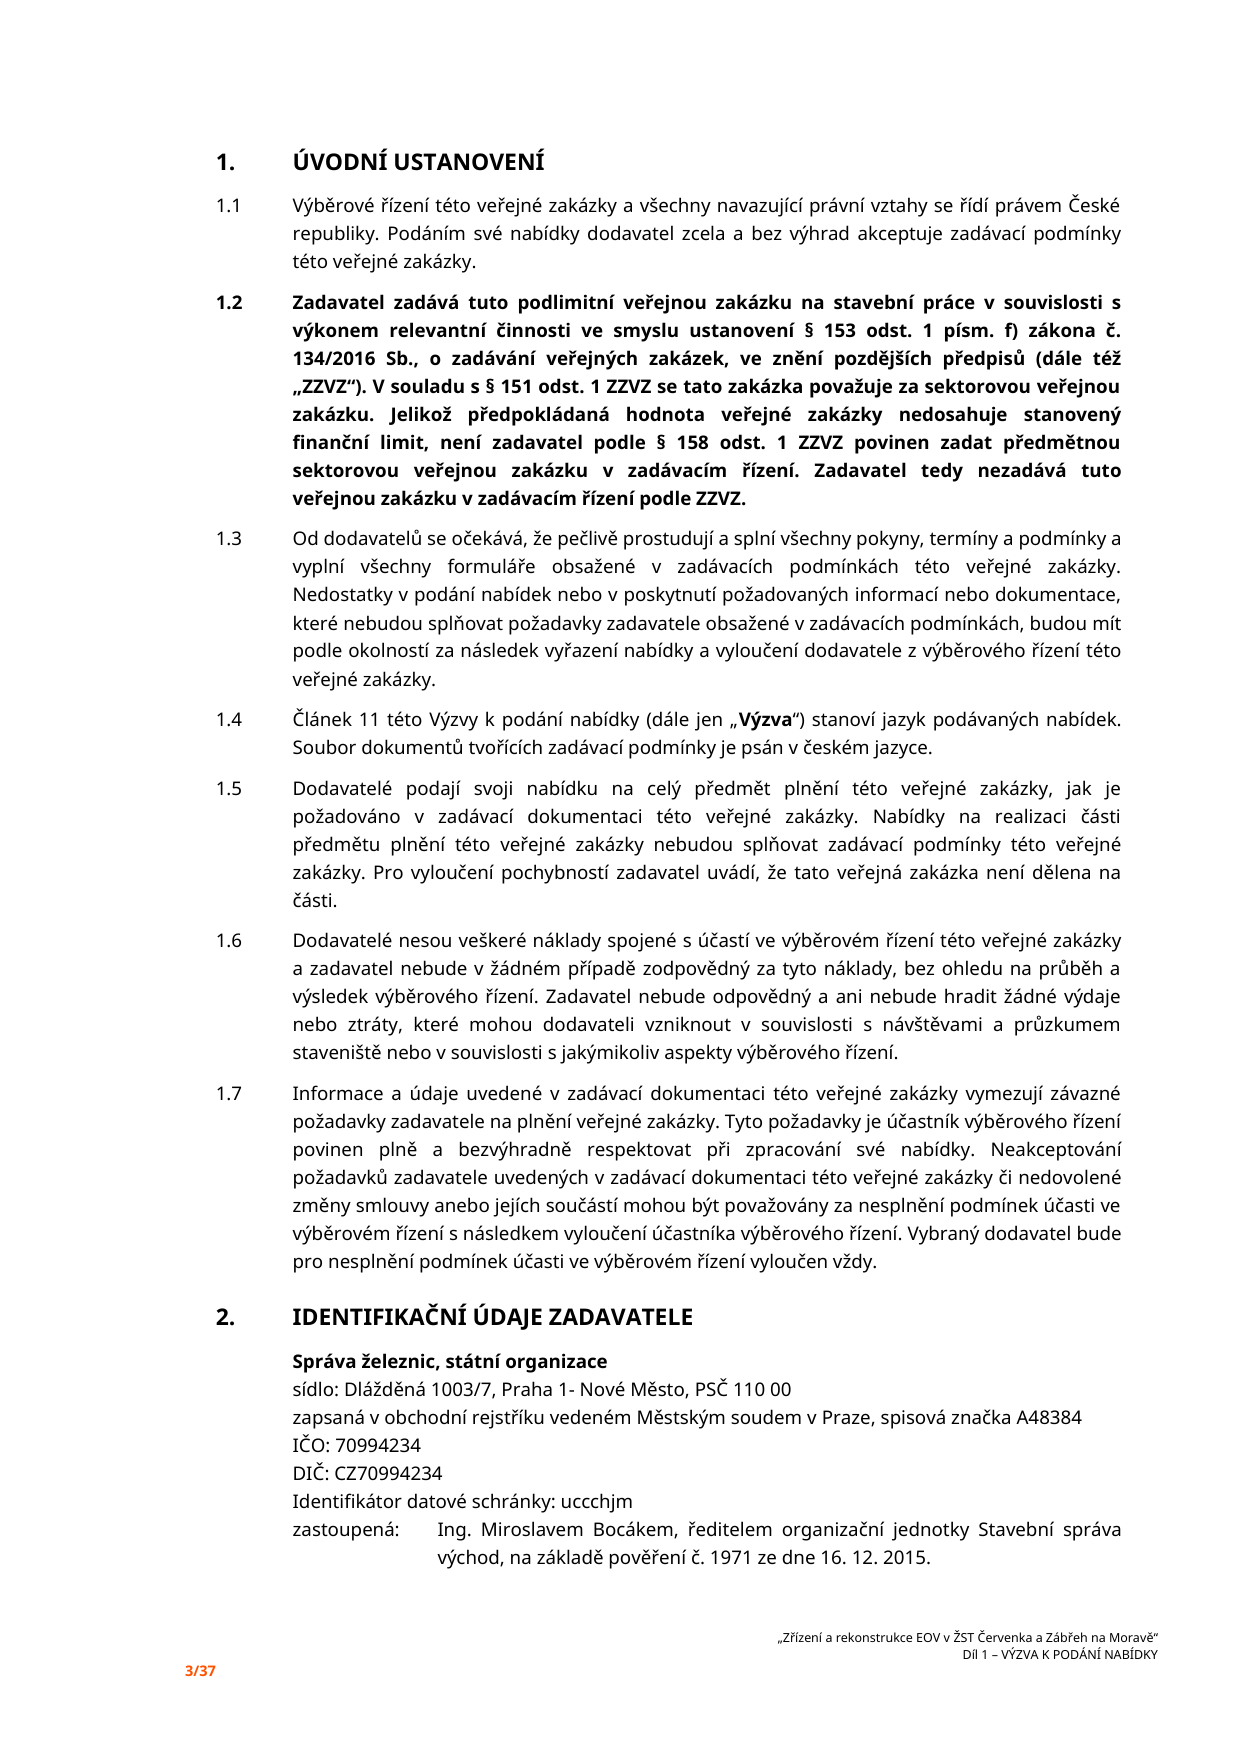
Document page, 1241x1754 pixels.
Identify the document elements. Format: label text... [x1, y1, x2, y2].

text sídlo: Dlážděná 1003/7, Praha 1- Nové Město, PSČ 110 00 [292, 1376, 1122, 1402]
text ÚVODNÍ USTANOVENÍ [216, 146, 1122, 177]
text Informace a údaje uvedené v zadávací dokumentaci této veřejné zakázky vymezují závazné požadavky zadavatele na plnění veřejné zakázky. Tyto požadavky je účastník výběrového řízení povinen plně a bezvýhradně respektovat při zpracování své nabídky. Neakceptování požadavků zadavatele uvedených v zadávací dokumentaci této veřejné zakázky či nedovolené změny smlouvy anebo jejích součástí mohou být považovány za nesplnění podmínek účasti ve výběrovém řízení s následkem vyloučení účastníka výběrového řízení. Vybraný dodavatel bude pro nesplnění podmínek účasti ve výběrovém řízení vyloučen vždy. [216, 1080, 1122, 1274]
text zastoupená: Ing. Miroslavem Bocákem, ředitelem organizační jednotky Stavební správa východ, na základě pověření č. 1971 ze dne 16. 12. 2015. [292, 1516, 1122, 1570]
text Identifikátor datové schránky: uccchjm [292, 1488, 1122, 1514]
text Dodavatelé podají svoji nabídku na celý předmět plnění této veřejné zakázky, jak je požadováno v zadávací dokumentaci této veřejné zakázky. Nabídky na realizaci části předmětu plnění této veřejné zakázky nebudou splňovat zadávací podmínky této veřejné zakázky. Pro vyloučení pochybností zadavatel uvádí, že tato veřejná zakázka není dělena na části. [216, 775, 1122, 912]
text zapsaná v obchodní rejstříku vedeném Městským soudem v Praze, spisová značka A48384 [292, 1404, 1122, 1430]
text Správa železnic, státní organizace [292, 1348, 1122, 1374]
text IDENTIFIKAČNÍ ÚDAJE ZADAVATELE [216, 1301, 1122, 1332]
text Výběrové řízení této veřejné zakázky a všechny navazující právní vztahy se řídí právem České republiky. Podáním své nabídky dodavatel zcela a bez výhrad akceptuje zadávací podmínky této veřejné zakázky. [216, 192, 1122, 274]
text Zadavatel zadává tuto podlimitní veřejnou zakázku na stavební práce v souvislosti s výkonem relevantní činnosti ve smyslu ustanovení § 153 odst. 1 písm. f) zákona č. 134/2016 Sb., o zadávání veřejných zakázek, ve znění pozdějších předpisů (dále též „ZZVZ“). V souladu s § 151 odst. 1 ZZVZ se tato zakázka považuje za sektorovou veřejnou zakázku. Jelikož předpokládaná hodnota veřejné zakázky nedosahuje stanovený finanční limit, není zadavatel podle § 158 odst. 1 ZZVZ povinen zadat předmětnou sektorovou veřejnou zakázku v zadávacím řízení. Zadavatel tedy nezadává tuto veřejnou zakázku v zadávacím řízení podle ZZVZ. [216, 289, 1122, 511]
text Od dodavatelů se očekává, že pečlivě prostudují a splní všechny pokyny, termíny a podmínky a vyplní všechny formuláře obsažené v zadávacích podmínkách této veřejné zakázky. Nedostatky v podání nabídek nebo v poskytnutí požadovaných informací nebo dokumentace, které nebudou splňovat požadavky zadavatele obsažené v zadávacích podmínkách, budou mít podle okolností za následek vyřazení nabídky a vyloučení dodavatele z výběrového řízení této veřejné zakázky. [216, 526, 1122, 691]
text Dodavatelé nesou veškeré náklady spojené s účastí ve výběrovém řízení této veřejné zakázky a zadavatel nebude v žádném případě zodpovědný za tyto náklady, bez ohledu na průběh a výsledek výběrového řízení. Zadavatel nebude odpovědný a ani nebude hradit žádné výdaje nebo ztráty, které mohou dodavateli vzniknout v souvislosti s návštěvami a průzkumem staveniště nebo v souvislosti s jakýmikoliv aspekty výběrového řízení. [216, 927, 1122, 1065]
text IČO: 70994234 [292, 1432, 1122, 1458]
text DIČ: CZ70994234 [292, 1460, 1122, 1486]
text Článek 11 této Výzvy k podání nabídky (dále jen „Výzva“) stanoví jazyk podávaných nabídek. Soubor dokumentů tvořících zadávací podmínky je psán v českém jazyce. [216, 706, 1122, 760]
